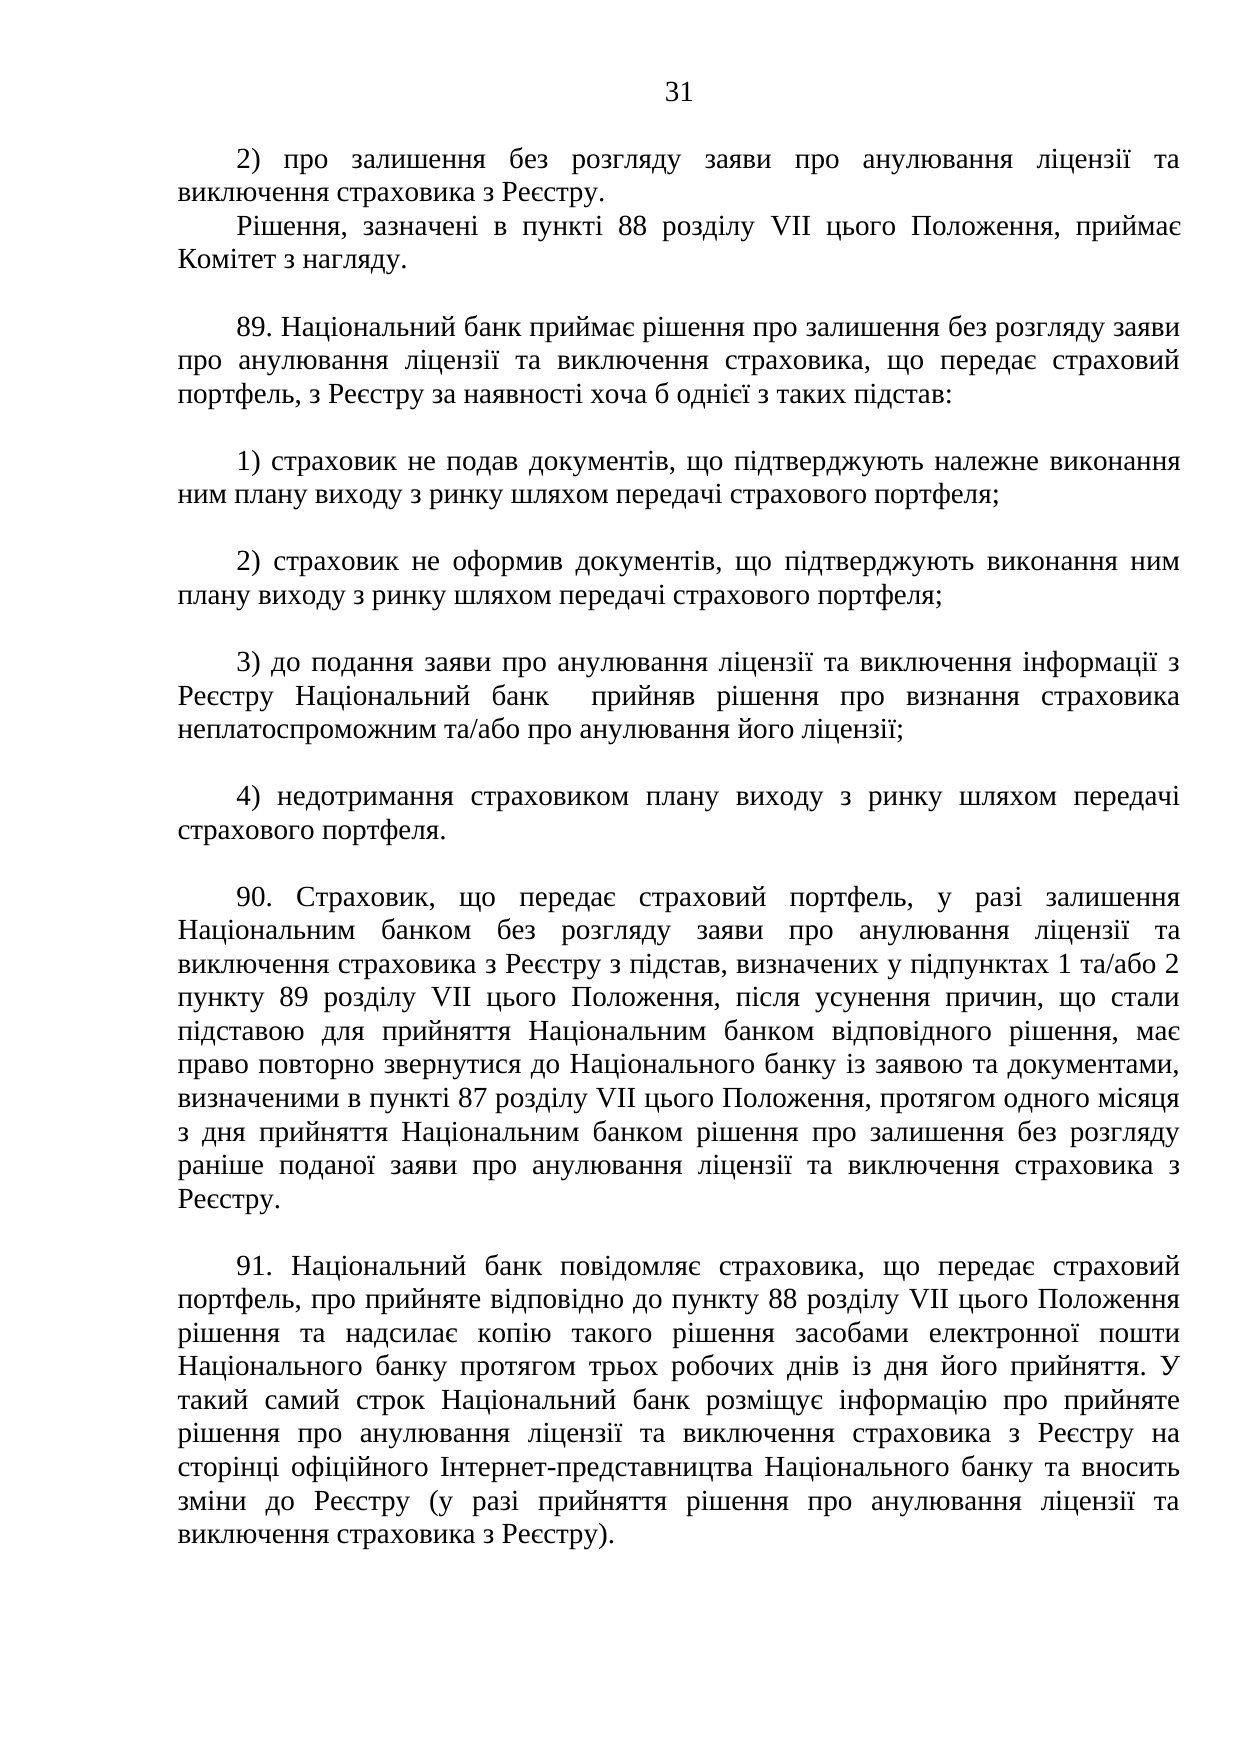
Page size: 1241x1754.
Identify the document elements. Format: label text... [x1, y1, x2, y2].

text 2) про залишення без розгляду заяви про анулювання ліцензії та виключення страховика з Реєстру. [177, 141, 1181, 208]
text 2) страховик не оформив документів, що підтверджують виконання ним плану виходу з ринку шляхом передачі страхового портфеля; [177, 543, 1181, 577]
text 89. Національний банк приймає рішення про залишення без розгляду заяви про анулювання ліцензії та виключення страховика, що передає страховий портфель, з Реєстру за наявності хоча б однієї з таких підстав: [177, 309, 1181, 409]
text 90. Страховик, що передає страховий портфель, у разі залишення Національним банком без розгляду заяви про анулювання ліцензії та виключення страховика з Реєстру з підстав, визначених у підпунктах 1 та/або 2 пункту 89 розділу VIІ цього Положення, після усунення причин, що стали підставою для прийняття Національним банком відповідного рішення, має право повторно звернутися до Національного банку із заявою та документами, визначеними в пункті 87 розділу VIІ цього Положення, протягом одного місяця з дня прийняття Національним банком рішення про залишення без розгляду раніше поданої заяви про анулювання ліцензії та виключення страховика з Реєстру. [177, 879, 1181, 1214]
text 1) страховик не подав документів, що підтверджують належне виконання ним плану виходу з ринку шляхом передачі страхового портфеля; [177, 443, 1181, 510]
text Рішення, зазначені в пункті 88 розділу VII цього Положення, приймає Комітет з нагляду. [177, 208, 1181, 275]
text 4) недотримання страховиком плану виходу з ринку шляхом передачі страхового портфеля. [177, 778, 1181, 845]
text 2) страховик не оформив документів, що підтверджують виконання ним плану виходу з ринку шляхом передачі страхового портфеля; [446, 577, 1181, 611]
text 91. Національний банк повідомляє страховика, що передає страховий портфель, про прийняте відповідно до пункту 88 розділу VIІ цього Положення рішення та надсилає копію такого рішення засобами електронної пошти Національного банку протягом трьох робочих днів із дня його прийняття. У такий самий строк Національний банк розміщує інформацію про прийняте рішення про анулювання ліцензії та виключення страховика з Реєстру на сторінці офіційного Інтернет-представництва Національного банку та вносить зміни до Реєстру (у разі прийняття рішення про анулювання ліцензії та виключення страховика з Реєстру). [177, 1248, 1181, 1550]
text 3) до подання заяви про анулювання ліцензії та виключення інформації з Реєстру Національний банк прийняв рішення про визнання страховика неплатоспроможним та/або про анулювання його ліцензії; [177, 644, 1181, 745]
